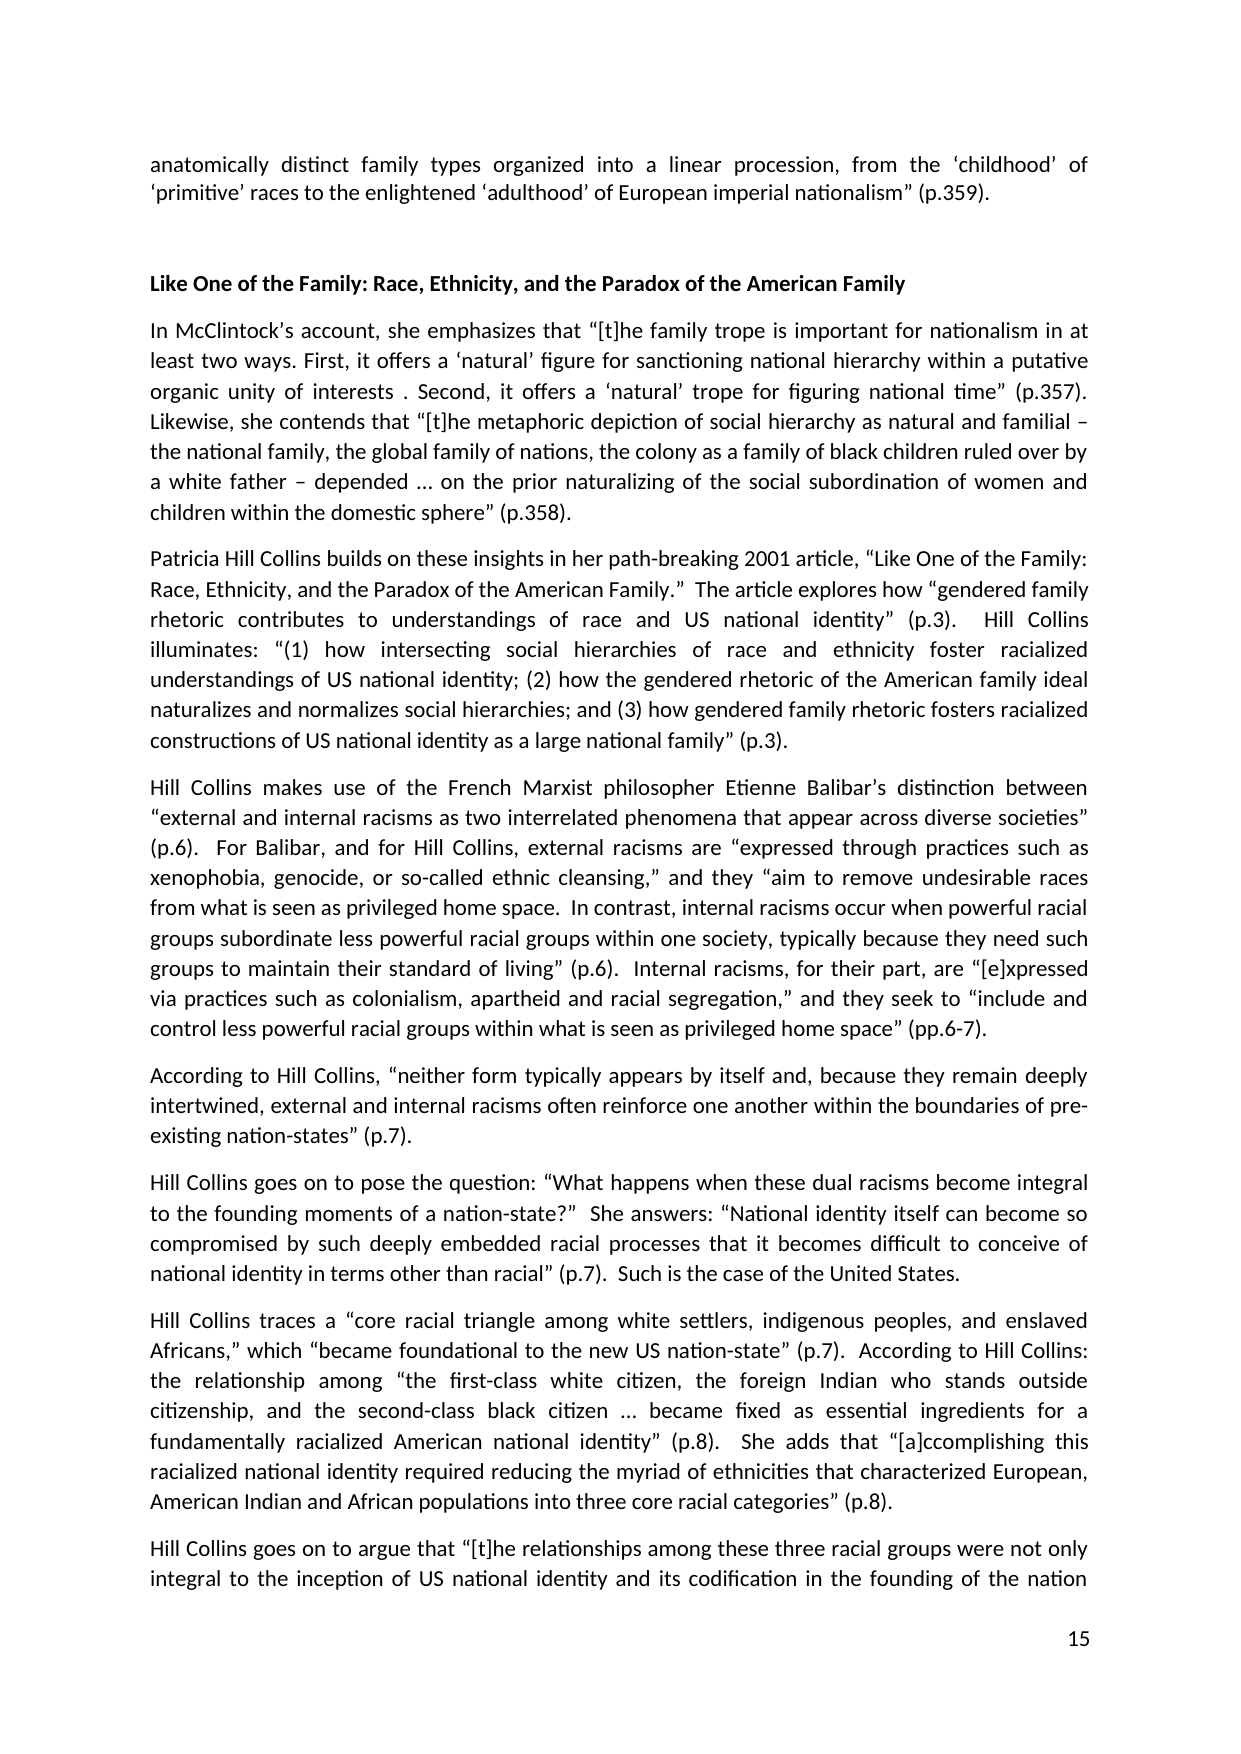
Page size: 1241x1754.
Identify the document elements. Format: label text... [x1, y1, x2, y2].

text Like One of the Family: Race, Ethnicity, and the Paradox of the American Family [150, 269, 1090, 298]
text Hill Collins traces a “core racial triangle among white settlers, indigenous peoples, and enslaved Africans,” which “became foundational to the new US nation-state” (p.7). According to Hill Collins: the relationship among “the first-class white citizen, the foreign Indian who stands outside citizenship, and the second-class black citizen … became fixed as essential ingredients for a fundamentally racialized American national identity” (p.8). She adds that “[a]ccomplishing this racialized national identity required reducing the myriad of ethnicities that characterized European, American Indian and African populations into three core racial categories” (p.8). [150, 1306, 1090, 1515]
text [150, 1534, 1090, 1592]
text Hill Collins goes on to pose the question: “What happens when these dual racisms become integral to the founding moments of a nation-state?” She answers: “National identity itself can become so compromised by such deeply embedded racial processes that it becomes difficult to conceive of national identity in terms other than racial” (p.7). Such is the case of the United States. [150, 1168, 1090, 1287]
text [150, 150, 1090, 206]
text Hill Collins makes use of the French Marxist philosopher Etienne Balibar’s distinction between “external and internal racisms as two interrelated phenomena that appear across diverse societies” (p.6). For Balibar, and for Hill Collins, external racisms are “expressed through practices such as xenophobia, genocide, or so-called ethnic cleansing,” and they “aim to remove undesirable races from what is seen as privileged home space. In contrast, internal racisms occur when powerful racial groups subordinate less powerful racial groups within one society, typically because they need such groups to maintain their standard of living” (p.6). Internal racisms, for their part, are “[e]xpressed via practices such as colonialism, apartheid and racial segregation,” and they seek to “include and control less powerful racial groups within what is seen as privileged home space” (pp.6-7). [150, 773, 1090, 1042]
text According to Hill Collins, “neither form typically appears by itself and, because they remain deeply intertwined, external and internal racisms often reinforce one another within the boundaries of pre-existing nation-states” (p.7). [150, 1061, 1090, 1150]
text In McClintock’s account, she emphasizes that “[t]he family trope is important for nationalism in at least two ways. First, it offers a ‘natural’ figure for sanctioning national hierarchy within a putative organic unity of interests . Second, it offers a ‘natural’ trope for figuring national time” (p.357). Likewise, she contends that “[t]he metaphoric depiction of social hierarchy as natural and familial – the national family, the global family of nations, the colony as a family of black children ruled over by a white father – depended … on the prior naturalizing of the social subordination of women and children within the domestic sphere” (p.358). [150, 316, 1090, 526]
text Patricia Hill Collins builds on these insights in her path-breaking 2001 article, “Like One of the Family: Race, Ethnicity, and the Paradox of the American Family.” The article explores how “gendered family rhetoric contributes to understandings of race and US national identity” (p.3). Hill Collins illuminates: “(1) how intersecting social hierarchies of race and ethnicity foster racialized understandings of US national identity; (2) how the gendered rhetoric of the American family ideal naturalizes and normalizes social hierarchies; and (3) how gendered family rhetoric fosters racialized constructions of US national identity as a large national family” (p.3). [150, 544, 1090, 754]
